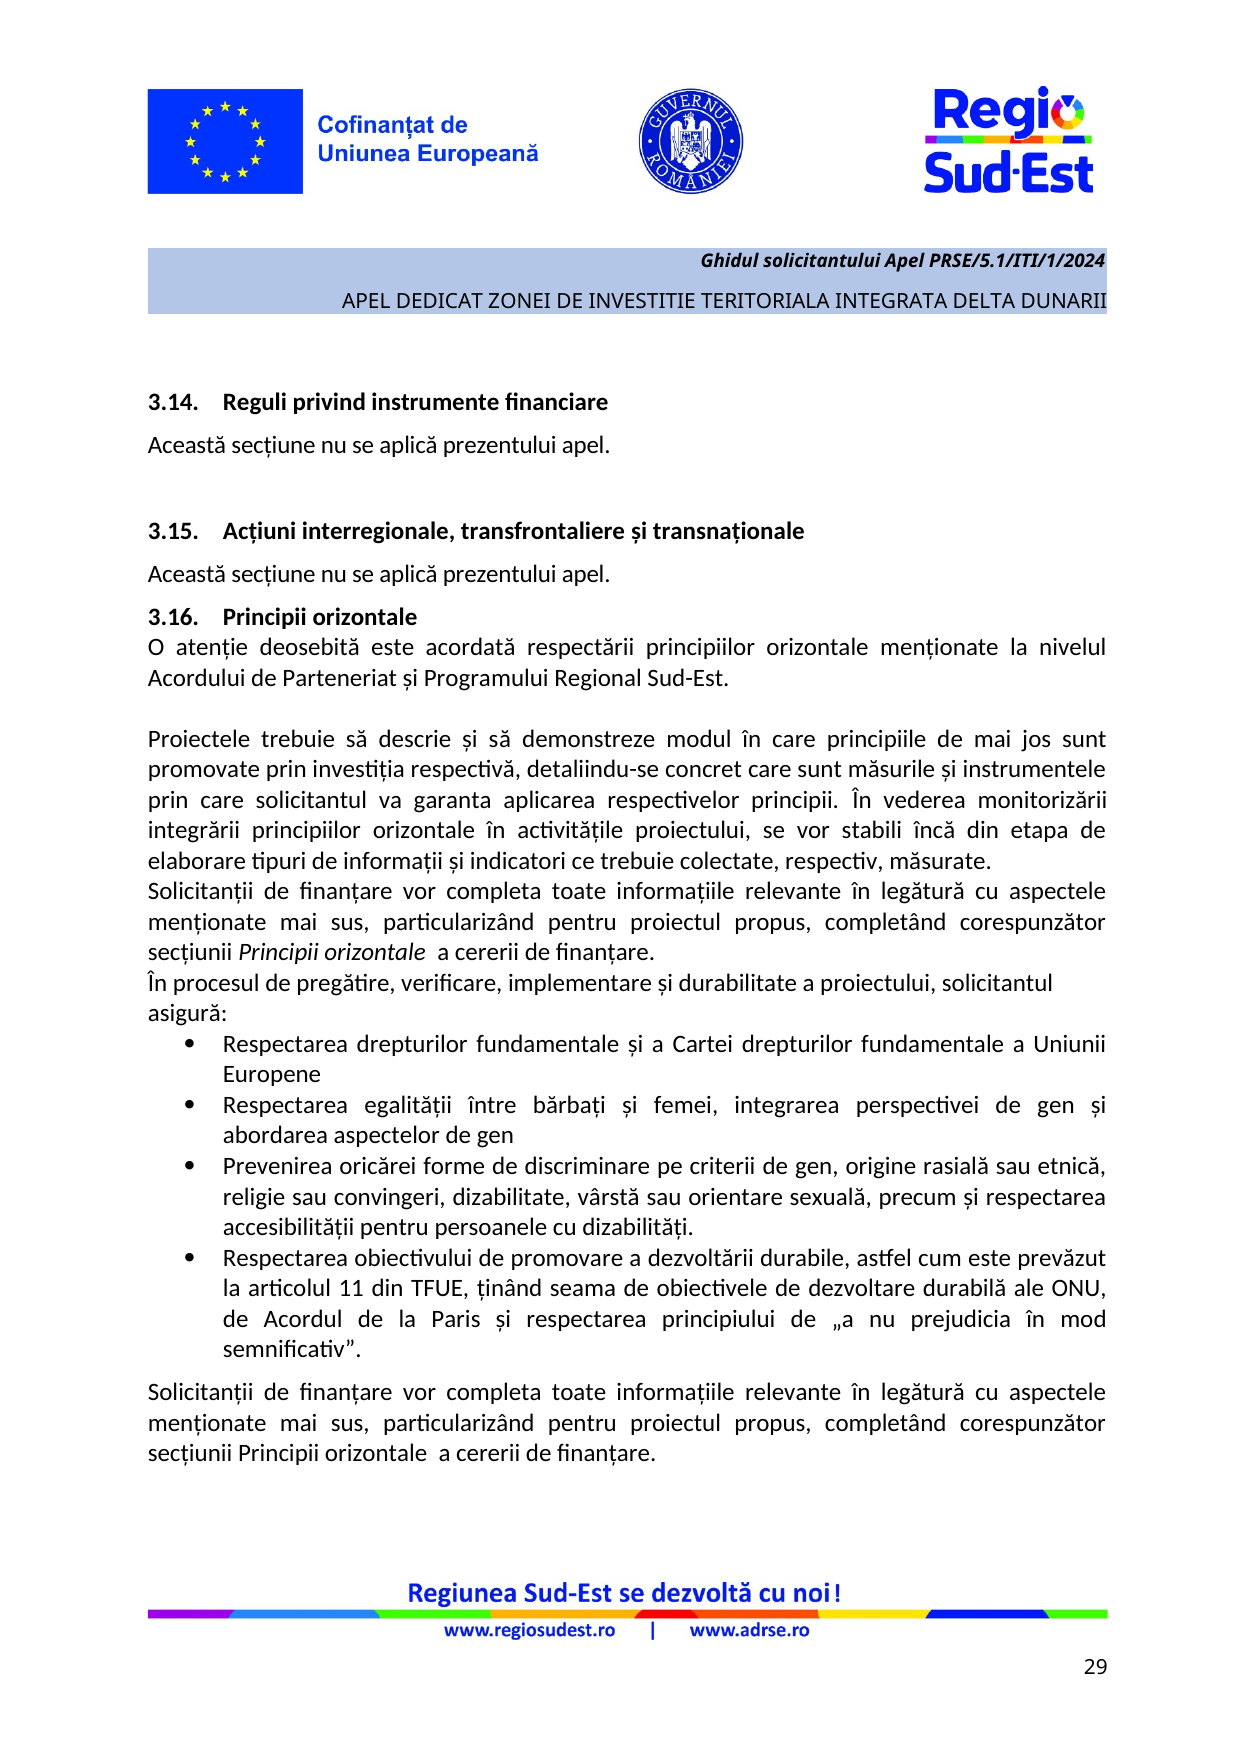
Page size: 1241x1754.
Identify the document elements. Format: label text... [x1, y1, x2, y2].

subtitle Reguli privind instrumente financiare [148, 386, 1107, 416]
list Prevenirea oricărei forme de discriminare pe criterii de gen, origine rasială sau etnică, religie sau convingeri, dizabilitate, vârstă sau orientare sexuală, precum și respectarea accesibilității pentru persoanele cu dizabilități. [185, 1150, 1107, 1242]
text Această secțiune nu se aplică prezentului apel. [148, 558, 1102, 588]
text În procesul de pregătire, verificare, implementare și durabilitate a proiectului, solicitantul asigură: [148, 967, 1107, 1028]
subtitle Principii orizontale [148, 601, 1107, 631]
text O atenție deosebită este acordată respectării principiilor orizontale menționate la nivelul Acordului de Parteneriat și Programului Regional Sud-Est. [148, 631, 1107, 692]
subtitle Acţiuni interregionale, transfrontaliere şi transnaţionale [148, 515, 1107, 545]
list Respectarea obiectivului de promovare a dezvoltării durabile, astfel cum este prevăzut la articolul 11 din TFUE, ținând seama de obiectivele de dezvoltare durabilă ale ONU, de Acordul de la Paris și respectarea principiului de „a nu prejudicia în mod semnificativ”. [185, 1242, 1107, 1364]
list Respectarea drepturilor fundamentale și a Cartei drepturilor fundamentale a Uniunii Europene [185, 1028, 1107, 1089]
text Proiectele trebuie să descrie și să demonstreze modul în care principiile de mai jos sunt promovate prin investiția respectivă, detaliindu-se concret care sunt măsurile și instrumentele prin care solicitantul va garanta aplicarea respectivelor principii. În vederea monitorizării integrării principiilor orizontale în activitățile proiectului, se vor stabili încă din etapa de elaborare tipuri de informații și indicatori ce trebuie colectate, respectiv, măsurate. [148, 723, 1107, 876]
text Această secțiune nu se aplică prezentului apel. [148, 429, 1102, 459]
text Solicitanții de finanțare vor completa toate informațiile relevante în legătură cu aspectele menționate mai sus, particularizând pentru proiectul propus, completând corespunzător secțiunii Principii orizontale a cererii de finanțare. [148, 1376, 1107, 1468]
picture [147, 86, 1093, 195]
text Solicitanții de finanțare vor completa toate informațiile relevante în legătură cu aspectele menționate mai sus, particularizând pentru proiectul propus, completând corespunzător secțiunii Principii orizontale a cererii de finanțare. [148, 876, 1107, 967]
picture [147, 1582, 1108, 1640]
list Respectarea egalității între bărbați și femei, integrarea perspectivei de gen și abordarea aspectelor de gen [185, 1089, 1107, 1150]
